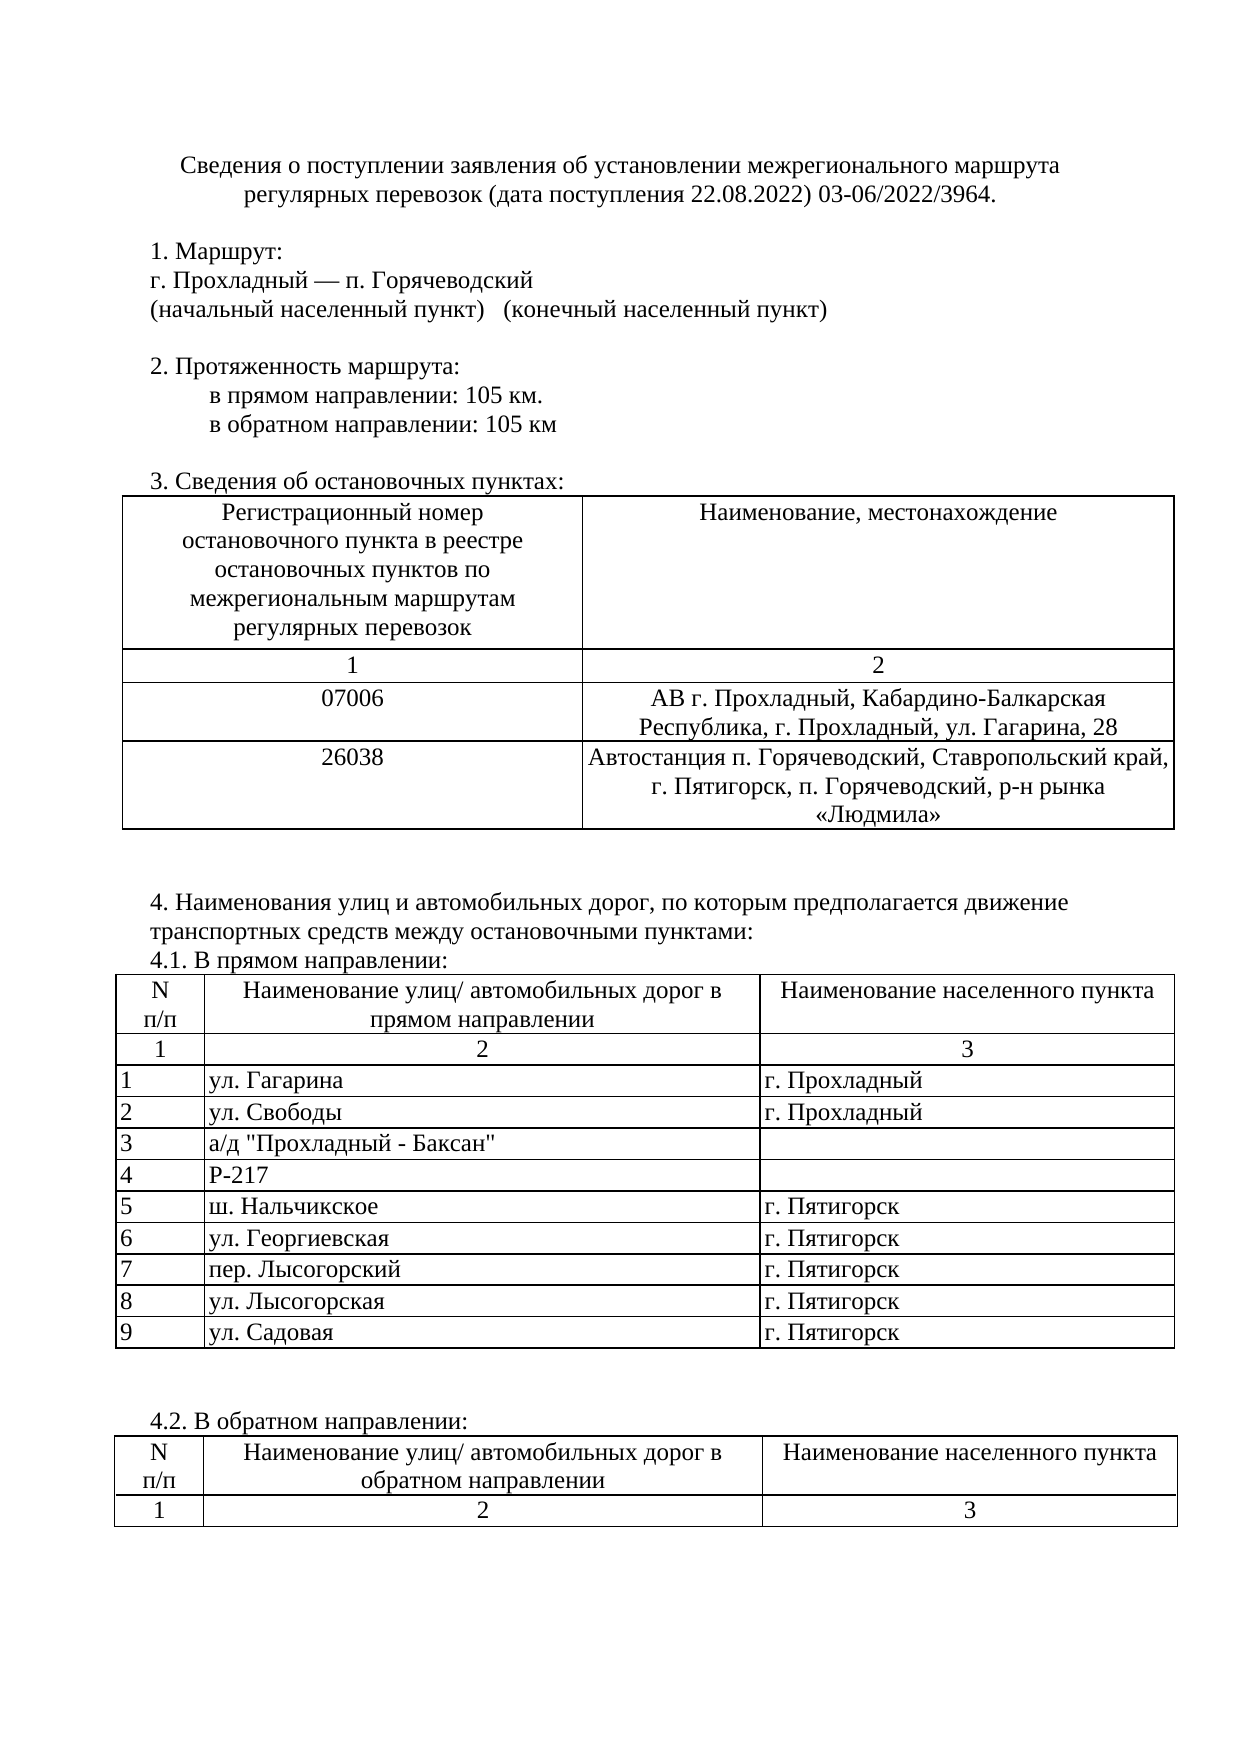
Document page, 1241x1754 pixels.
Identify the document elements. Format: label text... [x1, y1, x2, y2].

text г. Прохладный — п. Горячеводский [150, 265, 1090, 294]
table_cell 6 [117, 1223, 204, 1253]
table_cell 2 [117, 1097, 204, 1127]
text 3. Сведения об остановочных пунктах: [150, 466, 1090, 495]
text 2. Протяженность маршрута: [150, 351, 1090, 380]
table_cell г. Пятигорск [761, 1223, 1174, 1253]
table_cell 1 [115, 1495, 203, 1526]
table_cell ул. Гагарина [205, 1066, 759, 1096]
table_header N п/п [115, 1437, 203, 1494]
table_cell ул. Свободы [205, 1097, 759, 1127]
text 4.2. В обратном направлении: [150, 1406, 1090, 1435]
table_cell 1 [117, 1066, 204, 1096]
table_cell г. Пятигорск [761, 1286, 1174, 1316]
table_cell Автостанция п. Горячеводский, Ставропольский край, г. Пятигорск, п. Горячеводский, р-н рынка «Людмила» [583, 742, 1173, 828]
table_cell ул. Лысогорская [205, 1286, 759, 1316]
table_header Наименование населенного пункта [761, 975, 1174, 1033]
table_cell г. Пятигорск [761, 1255, 1174, 1284]
table_cell г. Прохладный [761, 1066, 1174, 1096]
table_cell ул. Георгиевская [205, 1223, 759, 1253]
table_cell г. Пятигорск [761, 1317, 1174, 1347]
table_header Регистрационный номер остановочного пункта в реестре остановочных пунктов по межрегиональным маршрутам регулярных перевозок [123, 497, 582, 648]
table_cell АВ г. Прохладный, Кабардино-Балкарская Республика, г. Прохладный, ул. Гагарина, 28 [583, 683, 1173, 740]
table_cell Р-217 [205, 1160, 759, 1190]
table_cell г. Пятигорск [761, 1192, 1174, 1221]
text 4. Наименования улиц и автомобильных дорог, по которым предполагается движение транспортных средств между остановочными пунктами: [150, 887, 1090, 945]
table_cell 3 [761, 1034, 1174, 1064]
table_cell 07006 [123, 683, 582, 740]
table_cell [761, 1160, 1174, 1190]
table_cell 1 [117, 1034, 204, 1064]
table_cell 9 [117, 1317, 204, 1347]
table_cell 7 [117, 1255, 204, 1284]
table_cell 8 [117, 1286, 204, 1316]
table_cell [761, 1129, 1174, 1158]
table_cell 5 [117, 1192, 204, 1221]
table_cell 4 [117, 1160, 204, 1190]
text 4.1. В прямом направлении: [150, 945, 1090, 973]
table_cell 2 [205, 1034, 759, 1064]
table_cell 3 [763, 1494, 1177, 1526]
text (начальный населенный пункт) (конечный населенный пункт) [150, 294, 1090, 322]
table_cell 2 [204, 1496, 762, 1526]
table_header N п/п [117, 975, 204, 1033]
text в прямом направлении: 105 км. [150, 380, 1090, 409]
table_header Наименование населенного пункта [763, 1437, 1177, 1494]
table_cell 3 [117, 1129, 204, 1158]
text в обратном направлении: 105 км [150, 409, 1090, 437]
text 1. Маршрут: [150, 236, 1090, 265]
table_header Наименование, местонахождение [583, 497, 1173, 648]
table_cell ш. Нальчикское [205, 1192, 759, 1221]
table_cell ул. Садовая [205, 1317, 759, 1347]
table_header Наименование улиц/ автомобильных дорог в прямом направлении [205, 975, 759, 1033]
table_cell 1 [123, 650, 582, 681]
table_header Наименование улиц/ автомобильных дорог в обратном направлении [204, 1437, 762, 1494]
table_cell 2 [583, 650, 1173, 681]
table_cell г. Прохладный [761, 1097, 1174, 1127]
table_cell а/д "Прохладный - Баксан" [205, 1129, 759, 1158]
text Сведения о поступлении заявления об установлении межрегионального маршрута регулярных перевозок (дата поступления 22.08.2022) 03-06/2022/3964. [150, 150, 1090, 207]
table_cell 26038 [123, 742, 582, 828]
table_cell пер. Лысогорский [205, 1255, 759, 1284]
